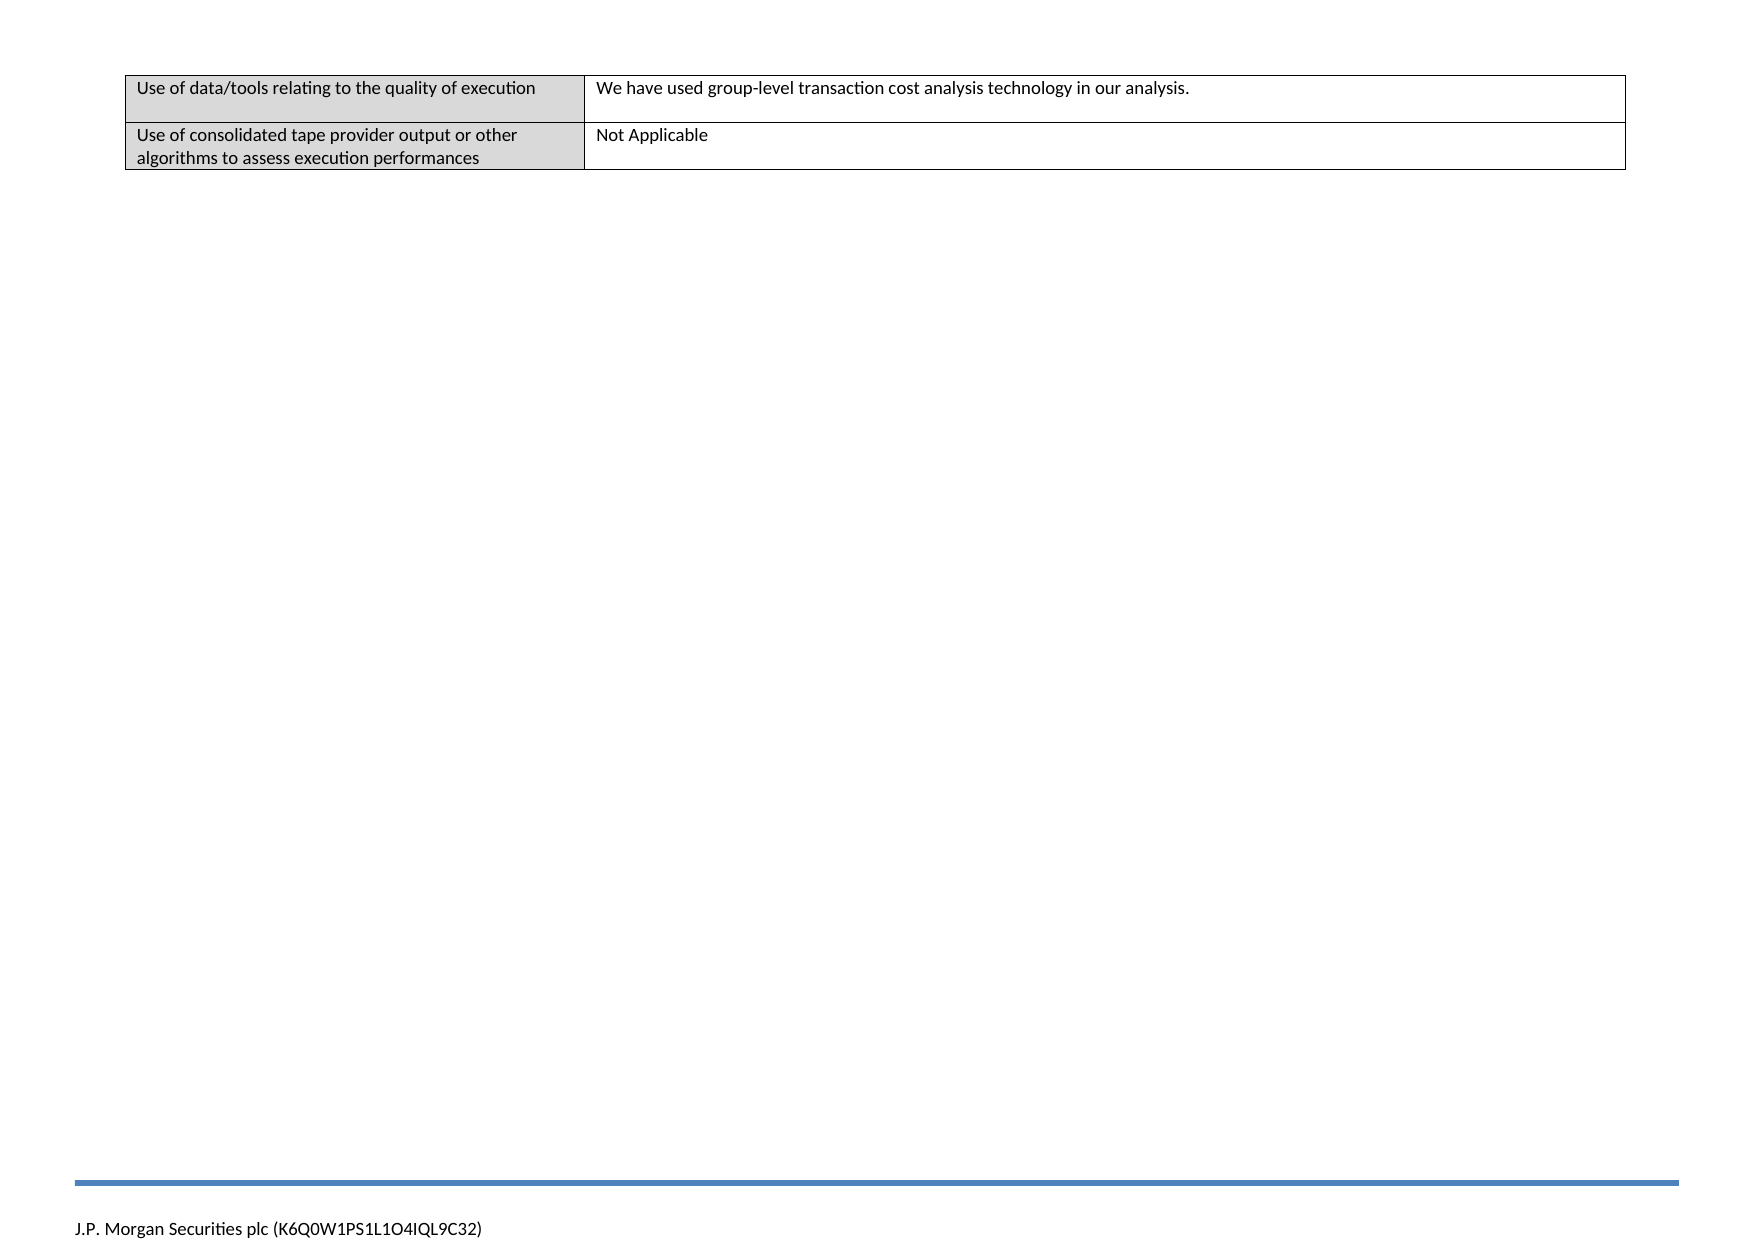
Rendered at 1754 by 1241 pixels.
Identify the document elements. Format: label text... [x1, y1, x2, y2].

table_cell Use of data/tools relating to the quality of execution [126, 76, 584, 122]
table_cell We have used group-level transaction cost analysis technology in our analysis. [585, 76, 1625, 122]
table_cell Not Applicable [585, 123, 1625, 169]
table_cell Use of consolidated tape provider output or other algorithms to assess execution performances [126, 123, 584, 169]
